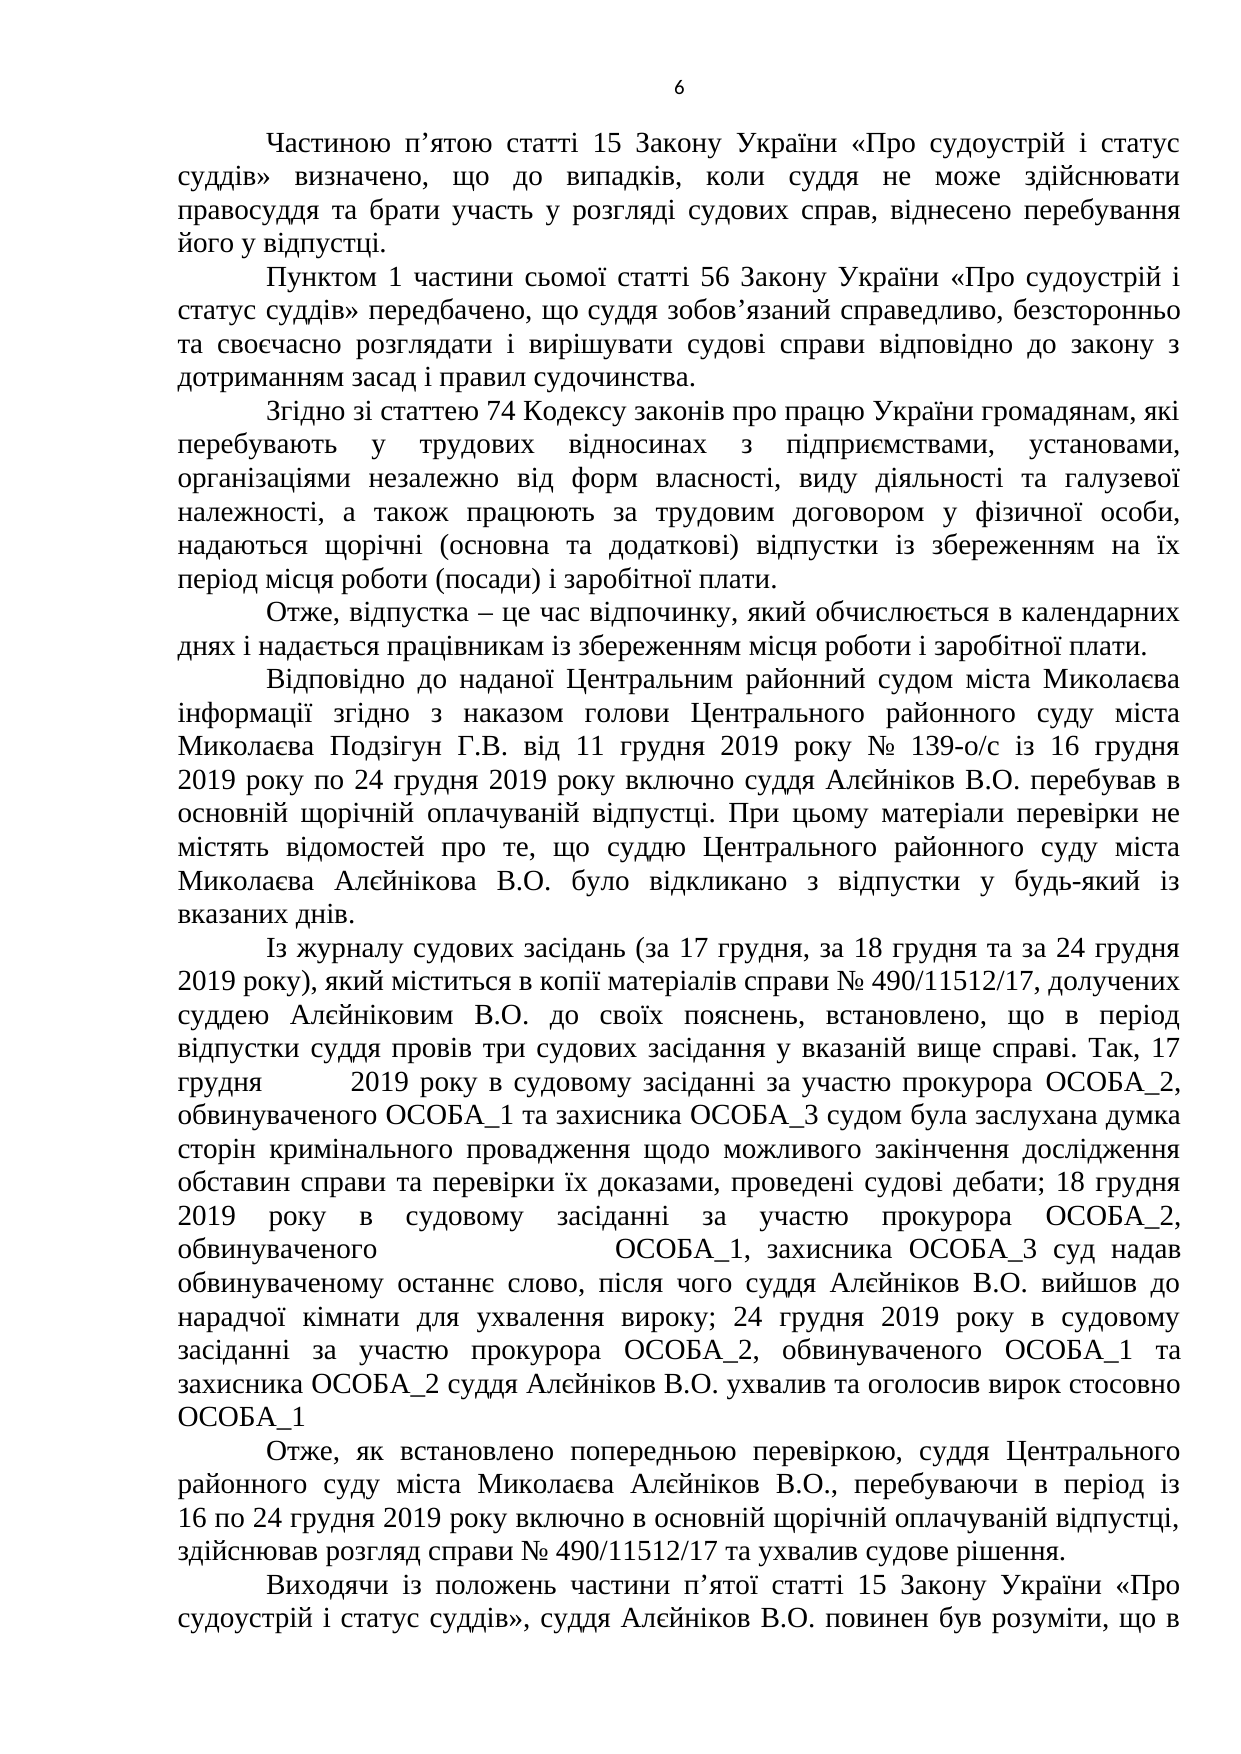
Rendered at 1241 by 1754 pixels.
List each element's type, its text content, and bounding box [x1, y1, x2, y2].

text Отже, відпустка – це час відпочинку, який обчислюється в календарних днях і надається працівникам із збереженням місця роботи і заробітної плати. [177, 594, 1181, 661]
text Відповідно до наданої Центральним районний судом міста Миколаєва інформації згідно з наказом голови Центрального районного суду міста Миколаєва Подзігун Г.В. від 11 грудня 2019 року № 139-о/с із 16 грудня 2019 року по 24 грудня 2019 року включно суддя Алєйніков В.О. перебував в основній щорічній оплачуваній відпустці. При цьому матеріали перевірки не містять відомостей про те, що суддю Центрального районного суду міста Миколаєва Алєйнікова В.О. було відкликано з відпустки у будь-який із вказаних днів. [177, 661, 1181, 930]
text Із журналу судових засідань (за 17 грудня, за 18 грудня та за 24 грудня 2019 року), який міститься в копії матеріалів справи № 490/11512/17, долучених суддею Алєйніковим В.О. до своїх пояснень, встановлено, що в період відпустки суддя провів три судових засідання у вказаній вище справі. Так, 17 грудня 2019 року в судовому засіданні за участю прокурора ОСОБА_2, обвинуваченого ОСОБА_1 та захисника ОСОБА_3 судом була заслухана думка сторін кримінального провадження щодо можливого закінчення дослідження обставин справи та перевірки їх доказами, проведені судові дебати; 18 грудня 2019 року в судовому засіданні за участю прокурора ОСОБА_2, обвинуваченого ОСОБА_1, захисника ОСОБА_3 суд надав обвинуваченому останнє слово, після чого суддя Алєйніков В.О. вийшов до нарадчої кімнати для ухвалення вироку; 24 грудня 2019 року в судовому засіданні за участю прокурора ОСОБА_2, обвинуваченого ОСОБА_1 та захисника ОСОБА_2 суддя Алєйніков В.О. ухвалив та оголосив вирок стосовно ОСОБА_1 [177, 930, 1181, 1433]
text Пунктом 1 частини сьомої статті 56 Закону України «Про судоустрій і статус суддів» передбачено, що суддя зобов’язаний справедливо, безсторонньо та своєчасно розглядати і вирішувати судові справи відповідно до закону з дотриманням засад і правил судочинства. [177, 259, 1181, 393]
text Згідно зі статтею 74 Кодексу законів про працю України громадянам, які перебувають у трудових відносинах з підприємствами, установами, організаціями незалежно від форм власності, виду діяльності та галузевої належності, а також працюють за трудовим договором у фізичної особи, надаються щорічні (основна та додаткові) відпустки із збереженням на їх період місця роботи (посади) і заробітної плати. [177, 393, 1181, 594]
text Отже, як встановлено попередньою перевіркою, суддя Центрального районного суду міста Миколаєва Алєйніков В.О., перебуваючи в період із 16 по 24 грудня 2019 року включно в основній щорічній оплачуваній відпустці, здійснював розгляд справи № 490/11512/17 та ухвалив судове рішення. [177, 1433, 1181, 1567]
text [177, 1567, 1181, 1634]
text Частиною п’ятою статті 15 Закону України «Про судоустрій і статус суддів» визначено, що до випадків, коли суддя не може здійснювати правосуддя та брати участь у розгляді судових справ, віднесено перебування його у відпустці. [177, 125, 1181, 259]
